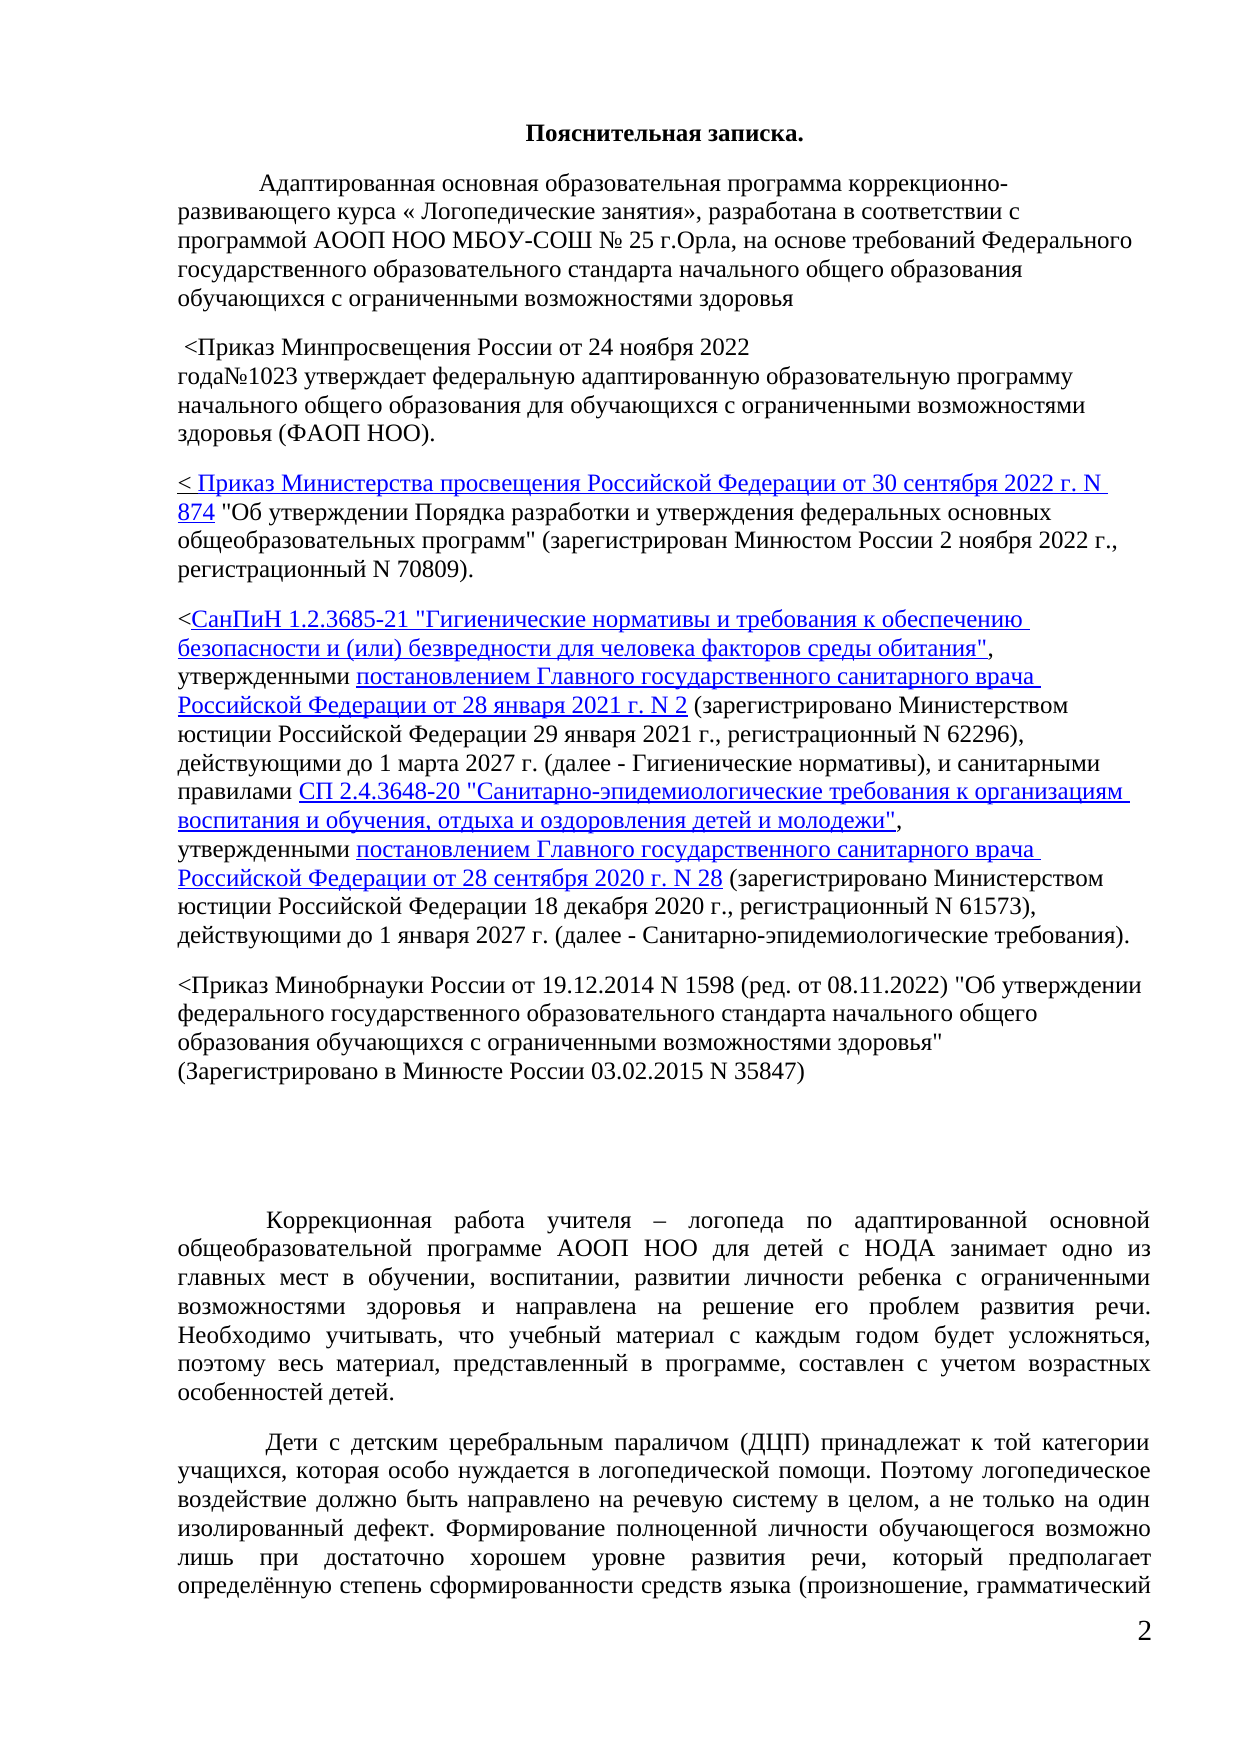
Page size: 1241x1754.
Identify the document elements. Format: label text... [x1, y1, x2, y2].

text Коррекционная работа учителя – логопеда по адаптированной основной общеобразовательной программе АООП НОО для детей с НОДА занимает одно из главных мест в обучении, воспитании, развитии личности ребенка с ограниченными возможностями здоровья и направлена на решение его проблем развития речи. Необходимо учитывать, что учебный материал с каждым годом будет усложняться, поэтому весь материал, представленный в программе, составлен с учетом возрастных особенностей детей. [177, 1205, 1152, 1406]
text Адаптированная основная образовательная программа коррекционно-развивающего курса « Логопедические занятия», разработана в соответствии с программой АООП НОО МБОУ-СОШ № 25 г.Орла, на основе требований Федерального государственного образовательного стандарта начального общего образования обучающихся с ограниченными возможностями здоровья [177, 168, 1149, 311]
text <СанПиН 1.2.3685-21 "Гигиенические нормативы и требования к обеспечению безопасности и (или) безвредности для человека факторов среды обитания", утвержденными постановлением Главного государственного санитарного врача Российской Федерации от 28 января 2021 г. N 2 (зарегистрировано Министерством юстиции Российской Федерации 29 января 2021 г., регистрационный N 62296), действующими до 1 марта 2027 г. (далее - Гигиенические нормативы), и санитарными правилами СП 2.4.3648-20 "Санитарно-эпидемиологические требования к организациям воспитания и обучения, отдыха и оздоровления детей и молодежи", утвержденными постановлением Главного государственного санитарного врача Российской Федерации от 28 сентября 2020 г. N 28 (зарегистрировано Министерством юстиции Российской Федерации 18 декабря 2020 г., регистрационный N 61573), действующими до 1 января 2027 г. (далее - Санитарно-эпидемиологические требования). [177, 604, 1149, 949]
text < Приказ Министерства просвещения Российской Федерации от 30 сентября 2022 г. N 874 "Об утверждении Порядка разработки и утверждения федеральных основных общеобразовательных программ" (зарегистрирован Минюстом России 2 ноября 2022 г., регистрационный N 70809). [177, 468, 1149, 583]
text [177, 1427, 1152, 1599]
text Пояснительная записка. [177, 118, 1152, 147]
text <Приказ Минпросвещения России от 24 ноября 2022 года№1023 утверждает федеральную адаптированную образовательную программу начального общего образования для обучающихся с ограниченными возможностями здоровья (ФАОП НОО). [177, 332, 1149, 447]
text <Приказ Минобрнауки России от 19.12.2014 N 1598 (ред. от 08.11.2022) "Об утверждении федерального государственного образовательного стандарта начального общего образования обучающихся с ограниченными возможностями здоровья" (Зарегистрировано в Минюсте России 03.02.2015 N 35847) [177, 970, 1149, 1085]
